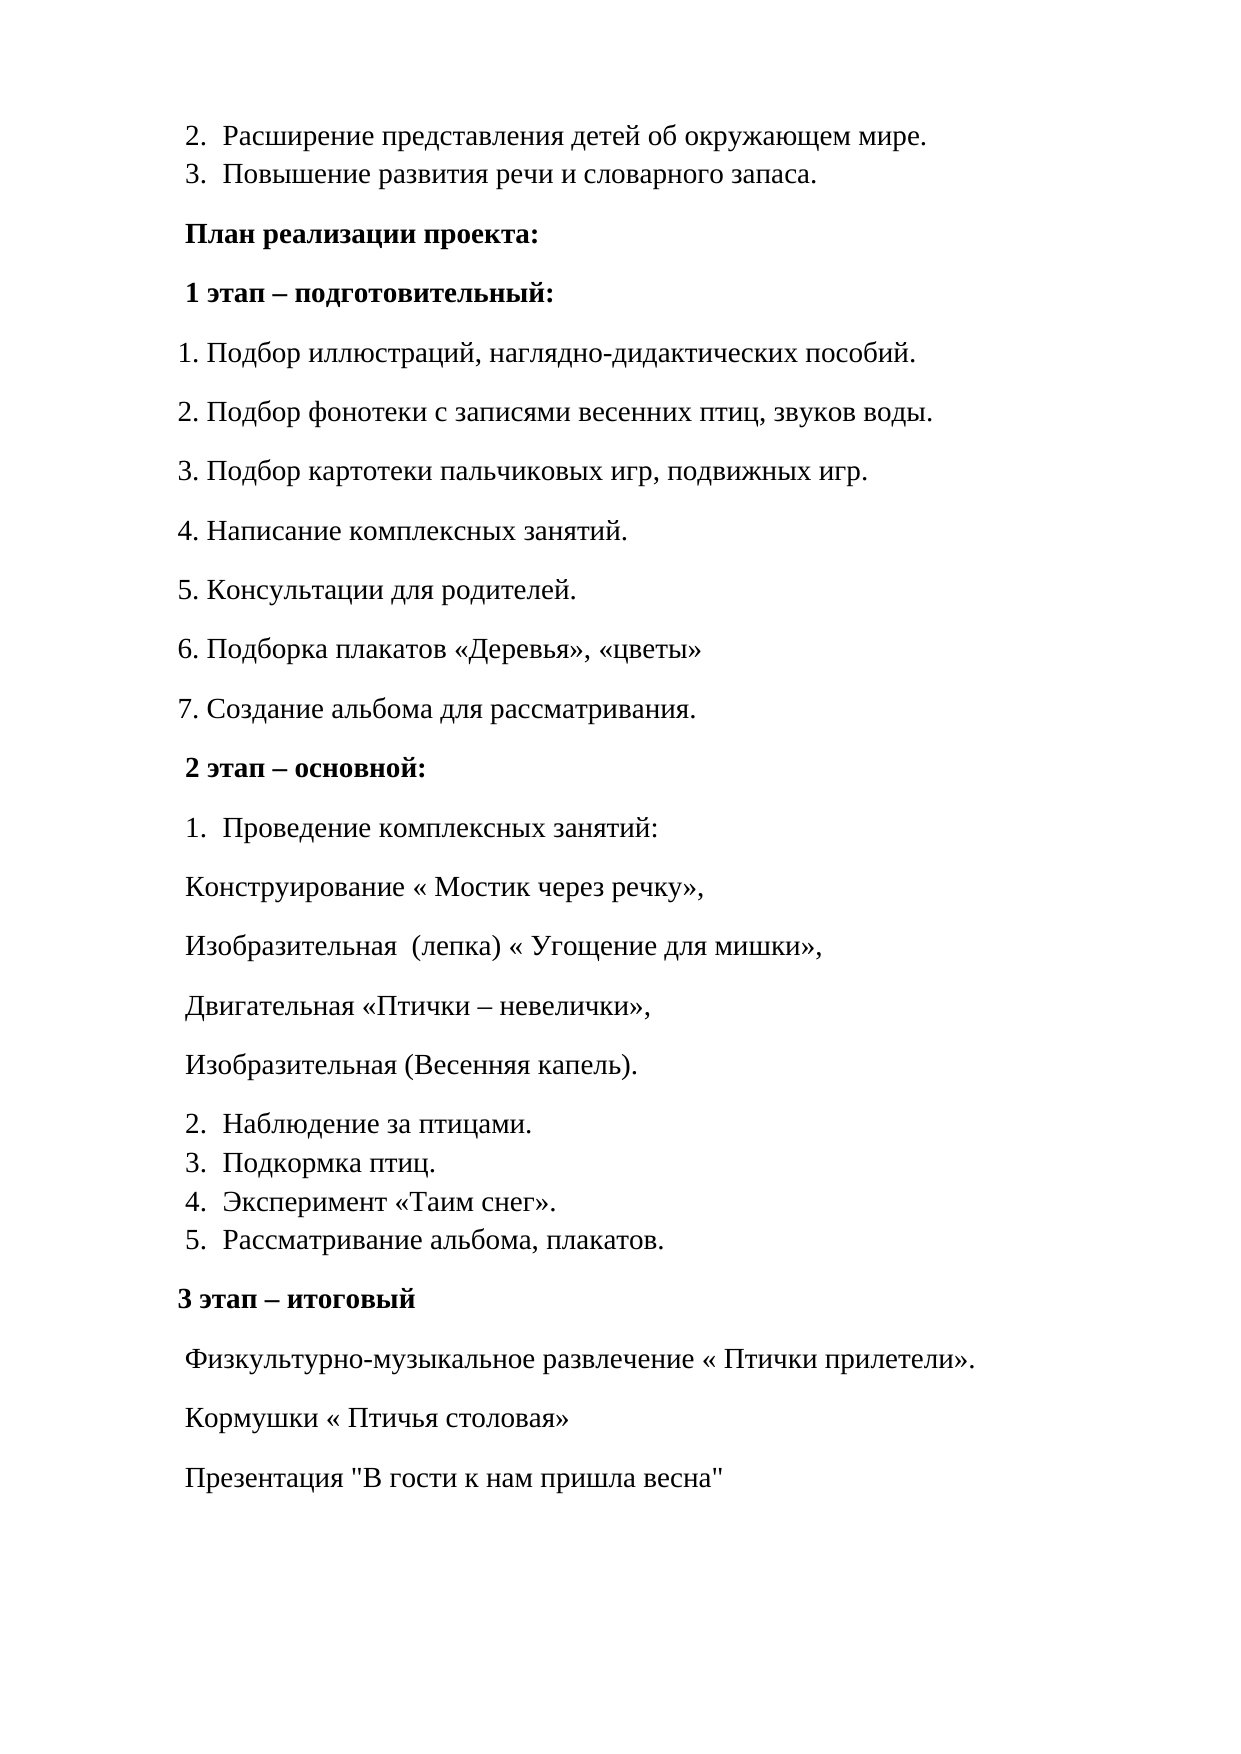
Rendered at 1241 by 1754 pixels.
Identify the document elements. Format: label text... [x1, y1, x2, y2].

list Подкормка птиц. [185, 1145, 1152, 1179]
text 7. Создание альбома для рассматривания. [177, 691, 1152, 724]
text Двигательная «Птички – невелички», [185, 988, 1152, 1021]
text 3. Подбор картотеки пальчиковых игр, подвижных игр. [177, 453, 1152, 487]
text 6. Подборка плакатов «Деревья», «цветы» [177, 632, 1152, 665]
text Конструирование « Мостик через речку», [185, 869, 1152, 903]
text Изобразительная (лепка) « Угощение для мишки», [185, 928, 1152, 962]
text Изобразительная (Весенняя капель). [185, 1047, 1152, 1081]
text План реализации проекта: [185, 216, 1152, 249]
list Рассматривание альбома, плакатов. [185, 1222, 1152, 1256]
text 1. Подбор иллюстраций, наглядно-дидактических пособий. [177, 335, 1152, 368]
list Повышение развития речи и словарного запаса. [185, 157, 1152, 190]
text Презентация "В гости к нам пришла весна" [177, 1460, 1152, 1493]
list Проведение комплексных занятий: [185, 810, 1152, 843]
list Наблюдение за птицами. [185, 1107, 1152, 1140]
list Эксперимент «Таим снег». [185, 1184, 1152, 1217]
text 1 этап – подготовительный: [185, 275, 1152, 309]
text 3 этап – итоговый [177, 1282, 1152, 1315]
text 4. Написание комплексных занятий. [177, 513, 1152, 546]
text Кормушки « Птичья столовая» [177, 1400, 1152, 1434]
text 2. Подбор фонотеки с записями весенних птиц, звуков воды. [177, 394, 1152, 428]
text 5. Консультации для родителей. [177, 572, 1152, 606]
text Физкультурно-музыкальное развлечение « Птички прилетели». [177, 1341, 1152, 1374]
list Расширение представления детей об окружающем мире. [185, 118, 1152, 152]
text 2 этап – основной: [185, 750, 1152, 784]
